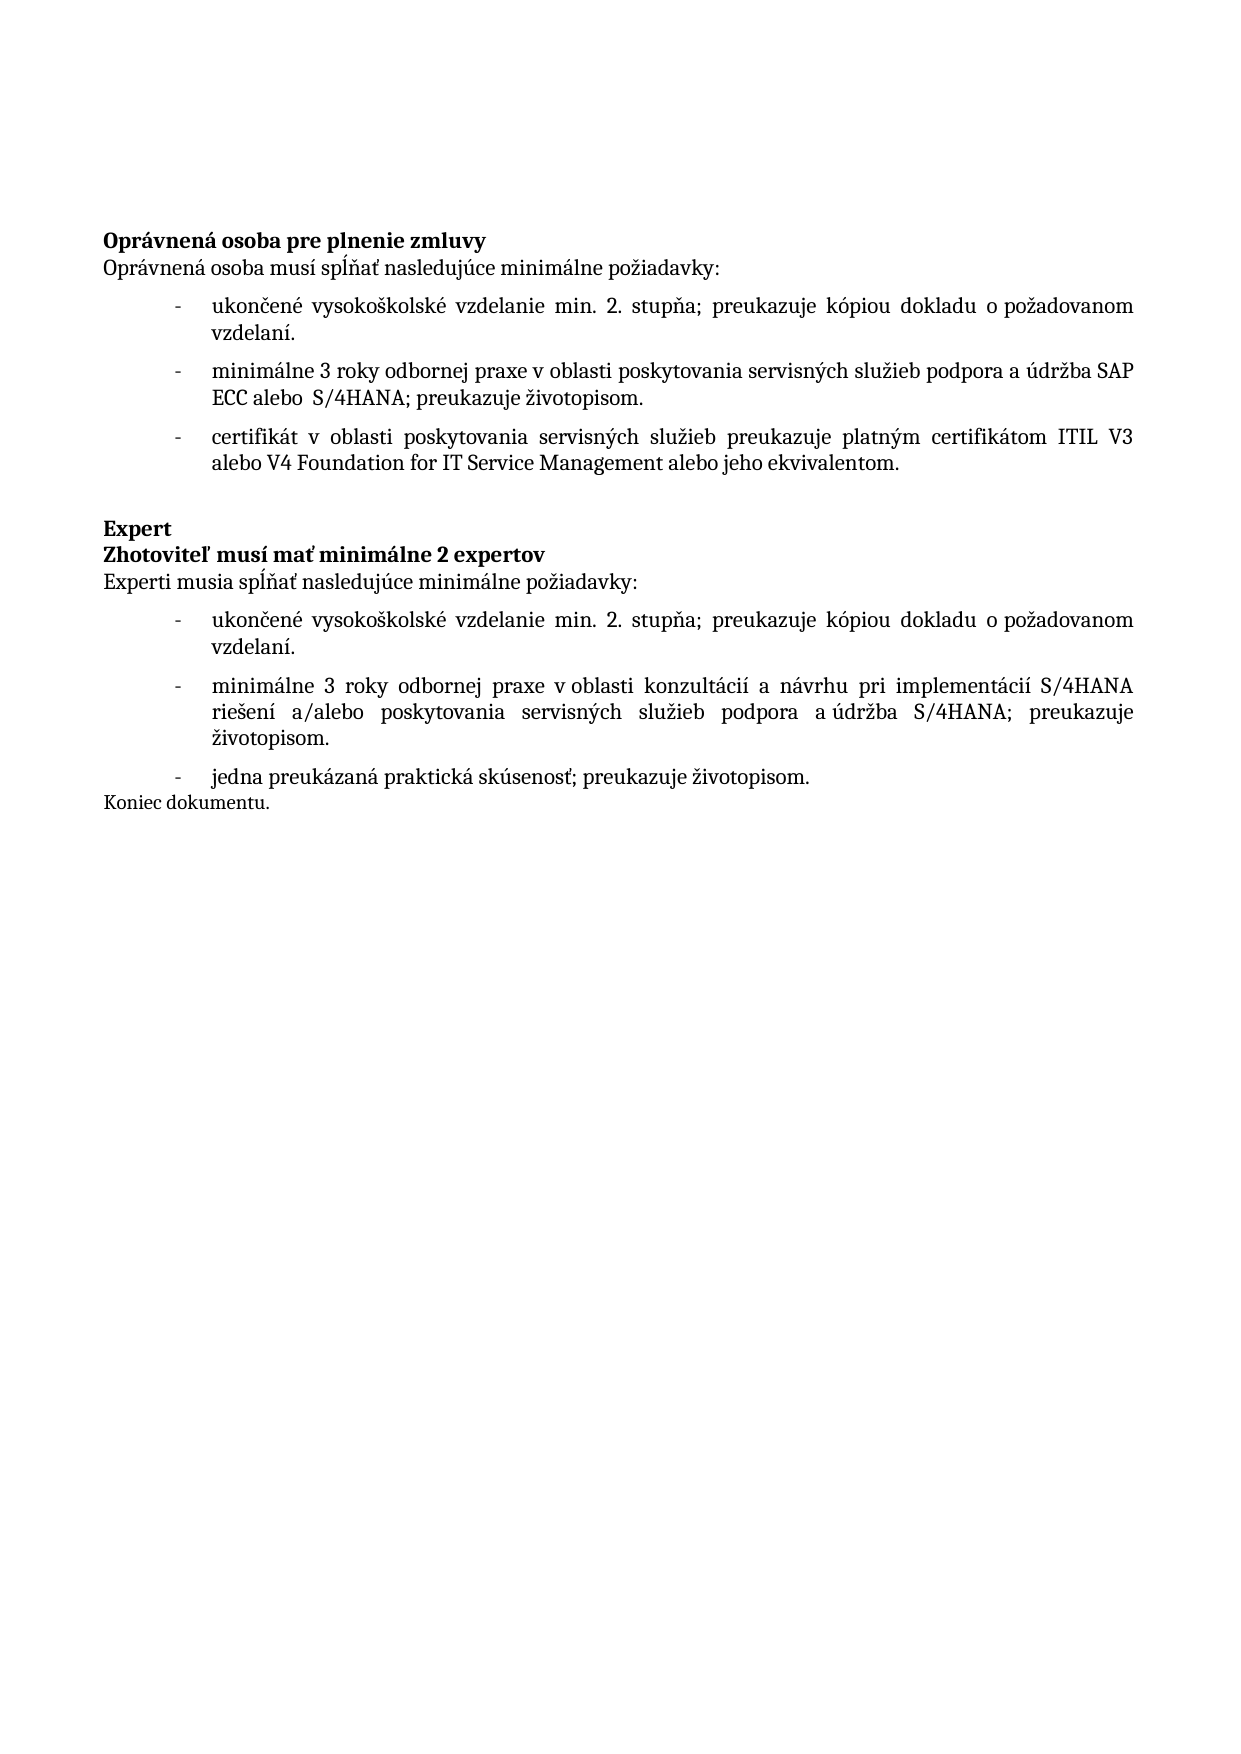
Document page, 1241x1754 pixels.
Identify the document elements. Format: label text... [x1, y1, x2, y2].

list ukončené vysokoškolské vzdelanie min. 2. stupňa; preukazuje kópiou dokladu o požadovanom vzdelaní. [174, 607, 1134, 660]
list jedna preukázaná praktická skúsenosť; preukazuje životopisom. [174, 764, 1134, 790]
list minimálne 3 roky odbornej praxe v oblasti poskytovania servisných služieb podpora a údržba SAP ECC alebo S/4HANA; preukazuje životopisom. [174, 358, 1134, 411]
text Oprávnená osoba musí spĺňať nasledujúce minimálne požiadavky: [71, 254, 1134, 281]
list minimálne 3 roky odbornej praxe v oblasti konzultácií a návrhu pri implementácií S/4HANA riešení a/alebo poskytovania servisných služieb podpora a údržba S/4HANA; preukazuje životopisom. [174, 672, 1134, 752]
list certifikát v oblasti poskytovania servisných služieb preukazuje platným certifikátom ITIL V3 alebo V4 Foundation for IT Service Management alebo jeho ekvivalentom. [174, 423, 1134, 476]
text Zhotoviteľ musí mať minimálne 2 expertov [103, 542, 1134, 568]
text Koniec dokumentu. [103, 790, 1134, 814]
text Experti musia spĺňať nasledujúce minimálne požiadavky: [71, 568, 1134, 595]
text Expert [103, 516, 1134, 542]
text Oprávnená osoba pre plnenie zmluvy [103, 228, 1134, 254]
list ukončené vysokoškolské vzdelanie min. 2. stupňa; preukazuje kópiou dokladu o požadovanom vzdelaní. [174, 293, 1134, 346]
